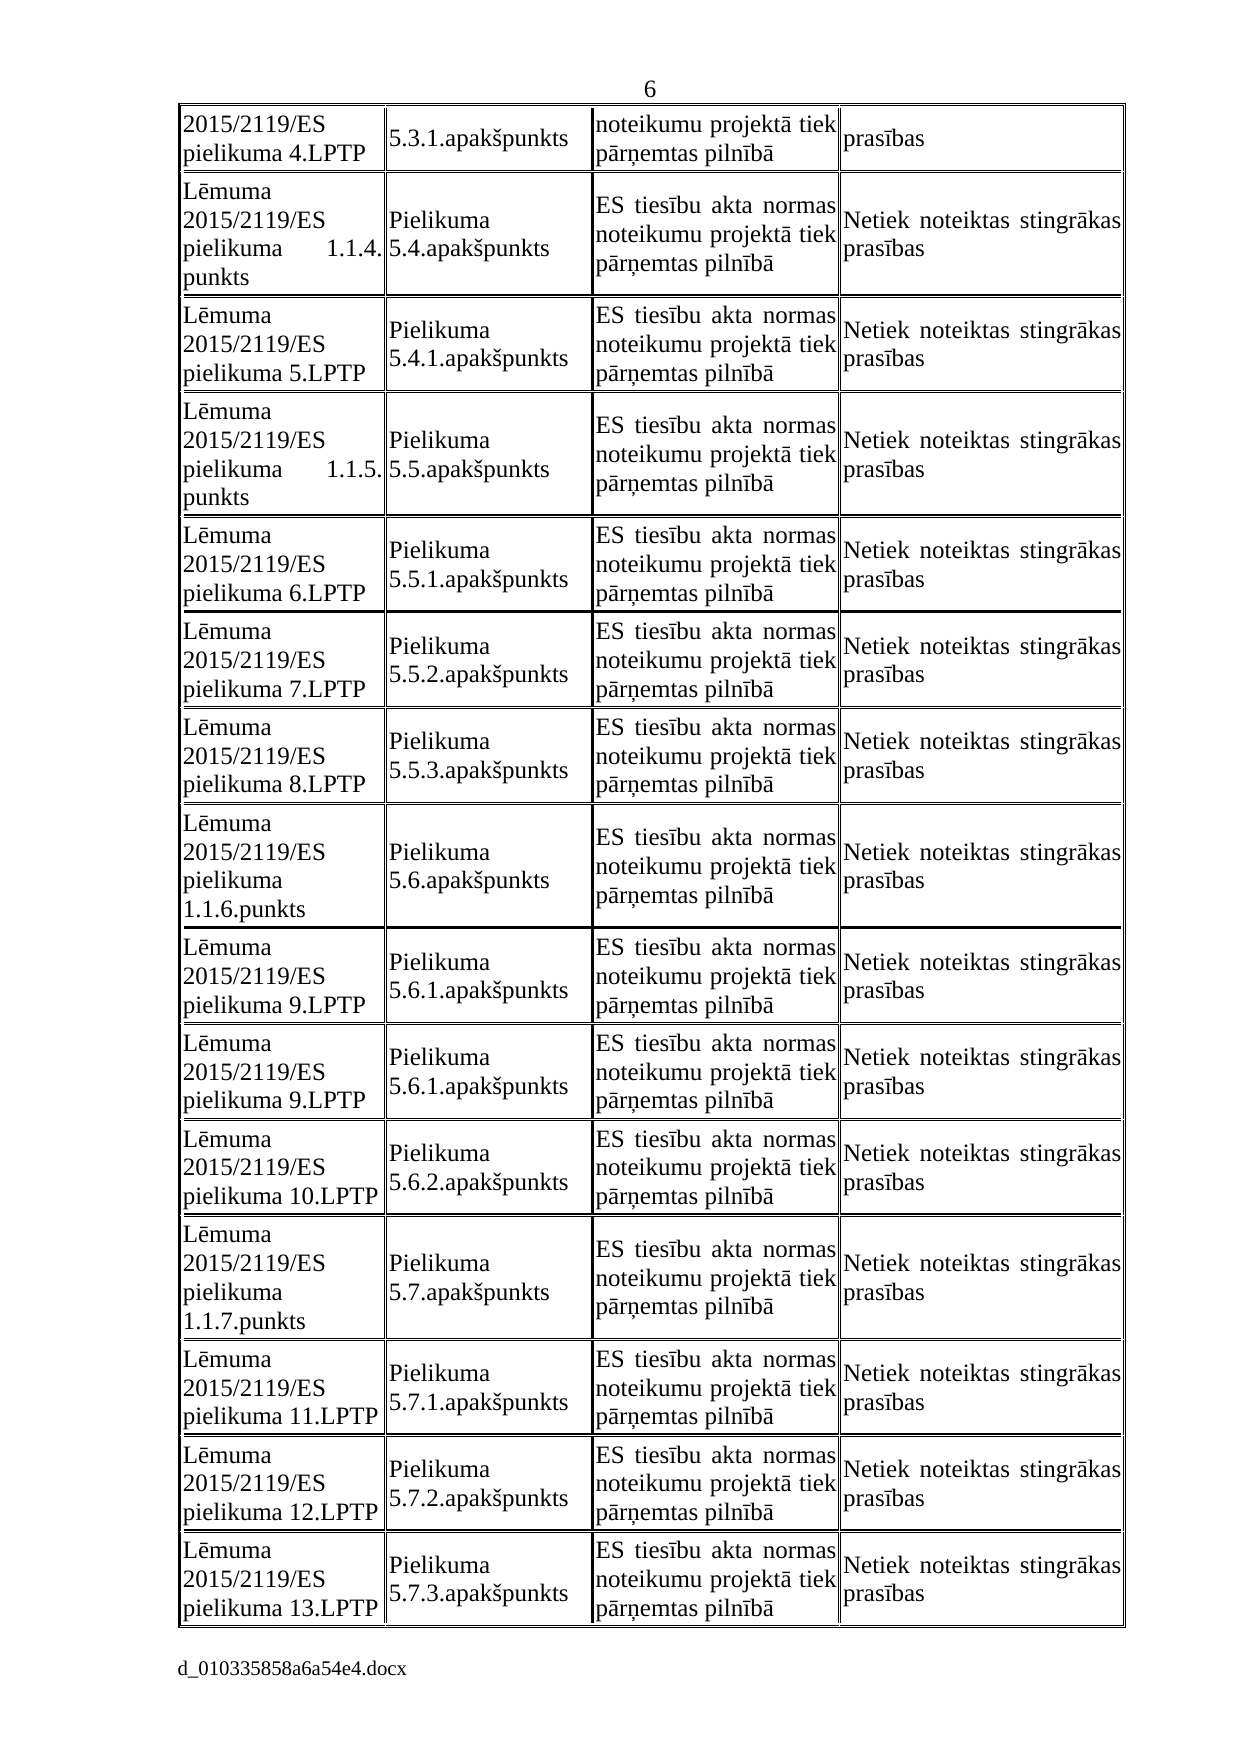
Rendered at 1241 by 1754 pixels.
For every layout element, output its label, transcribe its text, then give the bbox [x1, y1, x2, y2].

table_cell Pielikuma 5.4.apakšpunkts [387, 173, 591, 294]
table_cell ES tiesību akta normas noteikumu projektā tiek pārņemtas pilnībā [594, 173, 838, 294]
table_cell Lēmuma 2015/2119/ES pielikuma 10.LPTP [181, 1118, 384, 1213]
table_cell ES tiesību akta normas noteikumu projektā tiek pārņemtas pilnībā [594, 1341, 838, 1433]
table_cell ES tiesību akta normas noteikumu projektā tiek pārņemtas pilnībā [594, 518, 838, 610]
table_cell Pielikuma 5.7.3.apakšpunkts [386, 1533, 592, 1625]
table_cell Pielikuma 5.5.3.apakšpunkts [387, 709, 591, 801]
table_cell Lēmuma 2015/2119/ES pielikuma 9.LPTP [181, 926, 384, 1022]
table_cell Lēmuma 2015/2119/ES pielikuma 6.LPTP [181, 514, 384, 610]
table_cell Pielikuma 5.7.2.apakšpunkts [387, 1437, 591, 1529]
table_cell Lēmuma 2015/2119/ES pielikuma 1.1.6.punkts [181, 801, 384, 926]
table_cell Lēmuma 2015/2119/ES pielikuma 5.LPTP [181, 294, 384, 390]
table_cell Netiek noteiktas stingrākas prasības [841, 610, 1123, 706]
table_cell Pielikuma 5.5.1.apakšpunkts [387, 518, 591, 610]
table_cell ES tiesību akta normas noteikumu projektā tiek pārņemtas pilnībā [594, 709, 838, 801]
table_cell Netiek noteiktas stingrākas prasības [840, 706, 1124, 801]
table_cell ES tiesību akta normas noteikumu projektā tiek pārņemtas pilnībā [594, 805, 838, 926]
table_cell Netiek noteiktas stingrākas prasības [841, 294, 1123, 390]
table_cell Lēmuma 2015/2119/ES pielikuma 8.LPTP [180, 706, 386, 801]
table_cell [592, 1533, 840, 1625]
table_cell ES tiesību akta normas noteikumu projektā tiek pārņemtas pilnībā [594, 393, 838, 514]
table_cell Pielikuma 5.6.1.apakšpunkts [387, 929, 591, 1022]
table_cell ES tiesību akta normas noteikumu projektā tiek pārņemtas pilnībā [594, 929, 838, 1022]
table_cell Netiek noteiktas stingrākas prasības [841, 801, 1123, 926]
table_cell Pielikuma 5.7.1.apakšpunkts [387, 1341, 591, 1433]
table_cell Netiek noteiktas stingrākas prasības [841, 1433, 1123, 1529]
table_cell Pielikuma 5.4.1.apakšpunkts [387, 298, 591, 390]
table_cell Pielikuma 5.6.1.apakšpunkts [387, 1025, 591, 1117]
table_cell Pielikuma 5.6.2.apakšpunkts [387, 1121, 591, 1213]
table_cell Netiek noteiktas stingrākas prasības [841, 1118, 1123, 1213]
table_cell Netiek noteiktas stingrākas prasības [840, 1338, 1124, 1433]
table_cell ES tiesību akta normas noteikumu projektā tiek pārņemtas pilnībā [594, 1025, 838, 1117]
table_cell Lēmuma 2015/2119/ES pielikuma 12.LPTP [181, 1433, 384, 1529]
table_cell Lēmuma 2015/2119/ES pielikuma 9.LPTP [180, 1022, 386, 1117]
table_cell Netiek noteiktas stingrākas prasības [841, 1213, 1123, 1338]
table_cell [840, 106, 1123, 169]
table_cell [592, 106, 840, 169]
table_cell Lēmuma 2015/2119/ES pielikuma 13.LPTP [181, 1529, 386, 1625]
table_cell Lēmuma 2015/2119/ES pielikuma 7.LPTP [181, 610, 384, 706]
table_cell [386, 106, 592, 169]
table_cell Netiek noteiktas stingrākas prasības [841, 170, 1123, 294]
table_cell Netiek noteiktas stingrākas prasības [840, 390, 1124, 514]
table_cell ES tiesību akta normas noteikumu projektā tiek pārņemtas pilnībā [594, 1437, 838, 1529]
table_cell ES tiesību akta normas noteikumu projektā tiek pārņemtas pilnībā [594, 298, 838, 390]
table_cell ES tiesību akta normas noteikumu projektā tiek pārņemtas pilnībā [594, 613, 838, 706]
table_cell ES tiesību akta normas noteikumu projektā tiek pārņemtas pilnībā [594, 1121, 838, 1213]
table_cell Pielikuma 5.7.apakšpunkts [387, 1217, 591, 1338]
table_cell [840, 1529, 1123, 1625]
table_cell Pielikuma 5.6.apakšpunkts [387, 805, 591, 926]
table_cell Lēmuma 2015/2119/ES pielikuma 1.1.4. punkts [181, 170, 384, 294]
table_cell Lēmuma 2015/2119/ES pielikuma 11.LPTP [180, 1338, 386, 1433]
table_cell ES tiesību akta normas noteikumu projektā tiek pārņemtas pilnībā [594, 1217, 838, 1338]
table_cell Netiek noteiktas stingrākas prasības [840, 1022, 1124, 1117]
table_cell Pielikuma 5.5.2.apakšpunkts [387, 613, 591, 706]
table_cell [181, 106, 386, 169]
table_cell Netiek noteiktas stingrākas prasības [841, 926, 1123, 1022]
table_cell Lēmuma 2015/2119/ES pielikuma 1.1.7.punkts [181, 1213, 384, 1338]
table_cell Pielikuma 5.5.apakšpunkts [387, 393, 591, 514]
table_cell Lēmuma 2015/2119/ES pielikuma 1.1.5. punkts [180, 390, 386, 514]
table_cell Netiek noteiktas stingrākas prasības [841, 514, 1123, 610]
